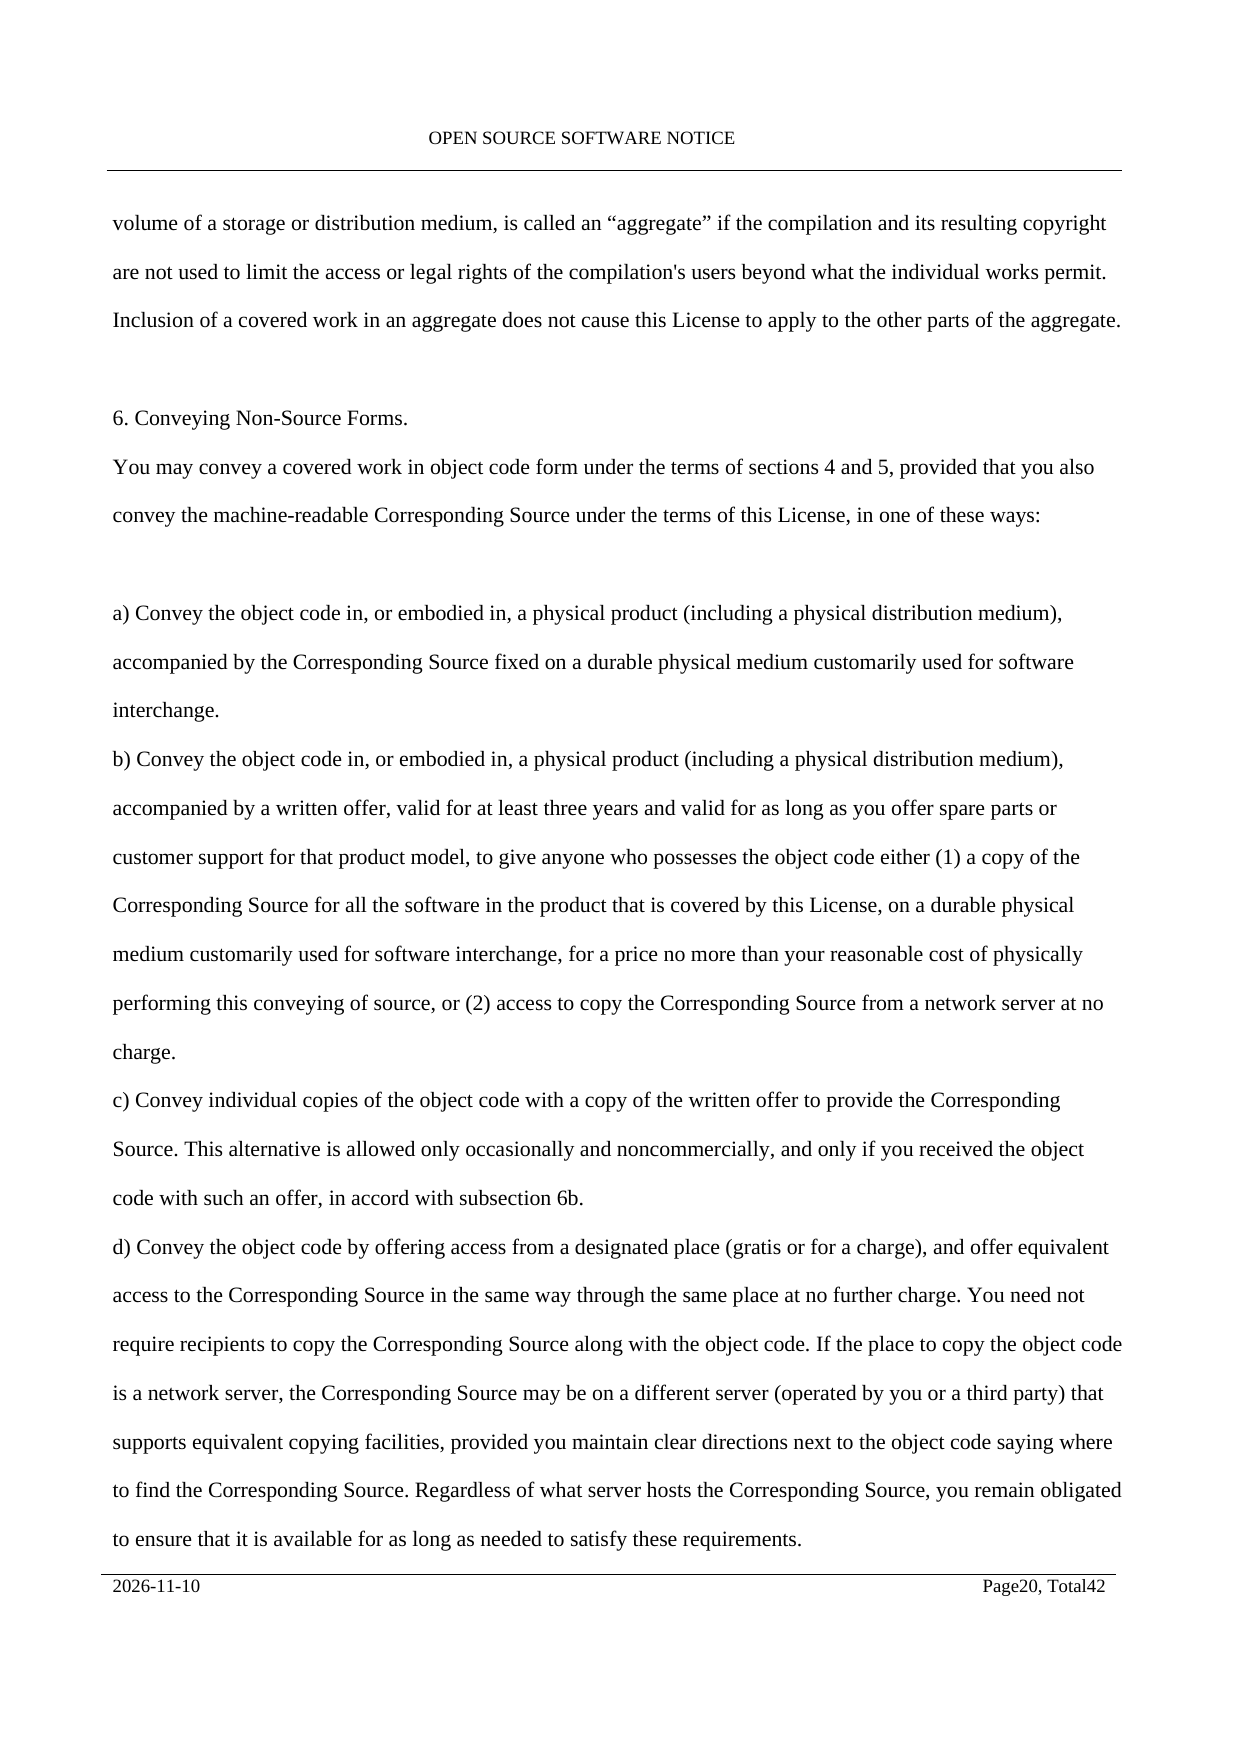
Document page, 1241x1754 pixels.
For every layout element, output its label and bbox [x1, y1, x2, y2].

text [112, 206, 1128, 1555]
